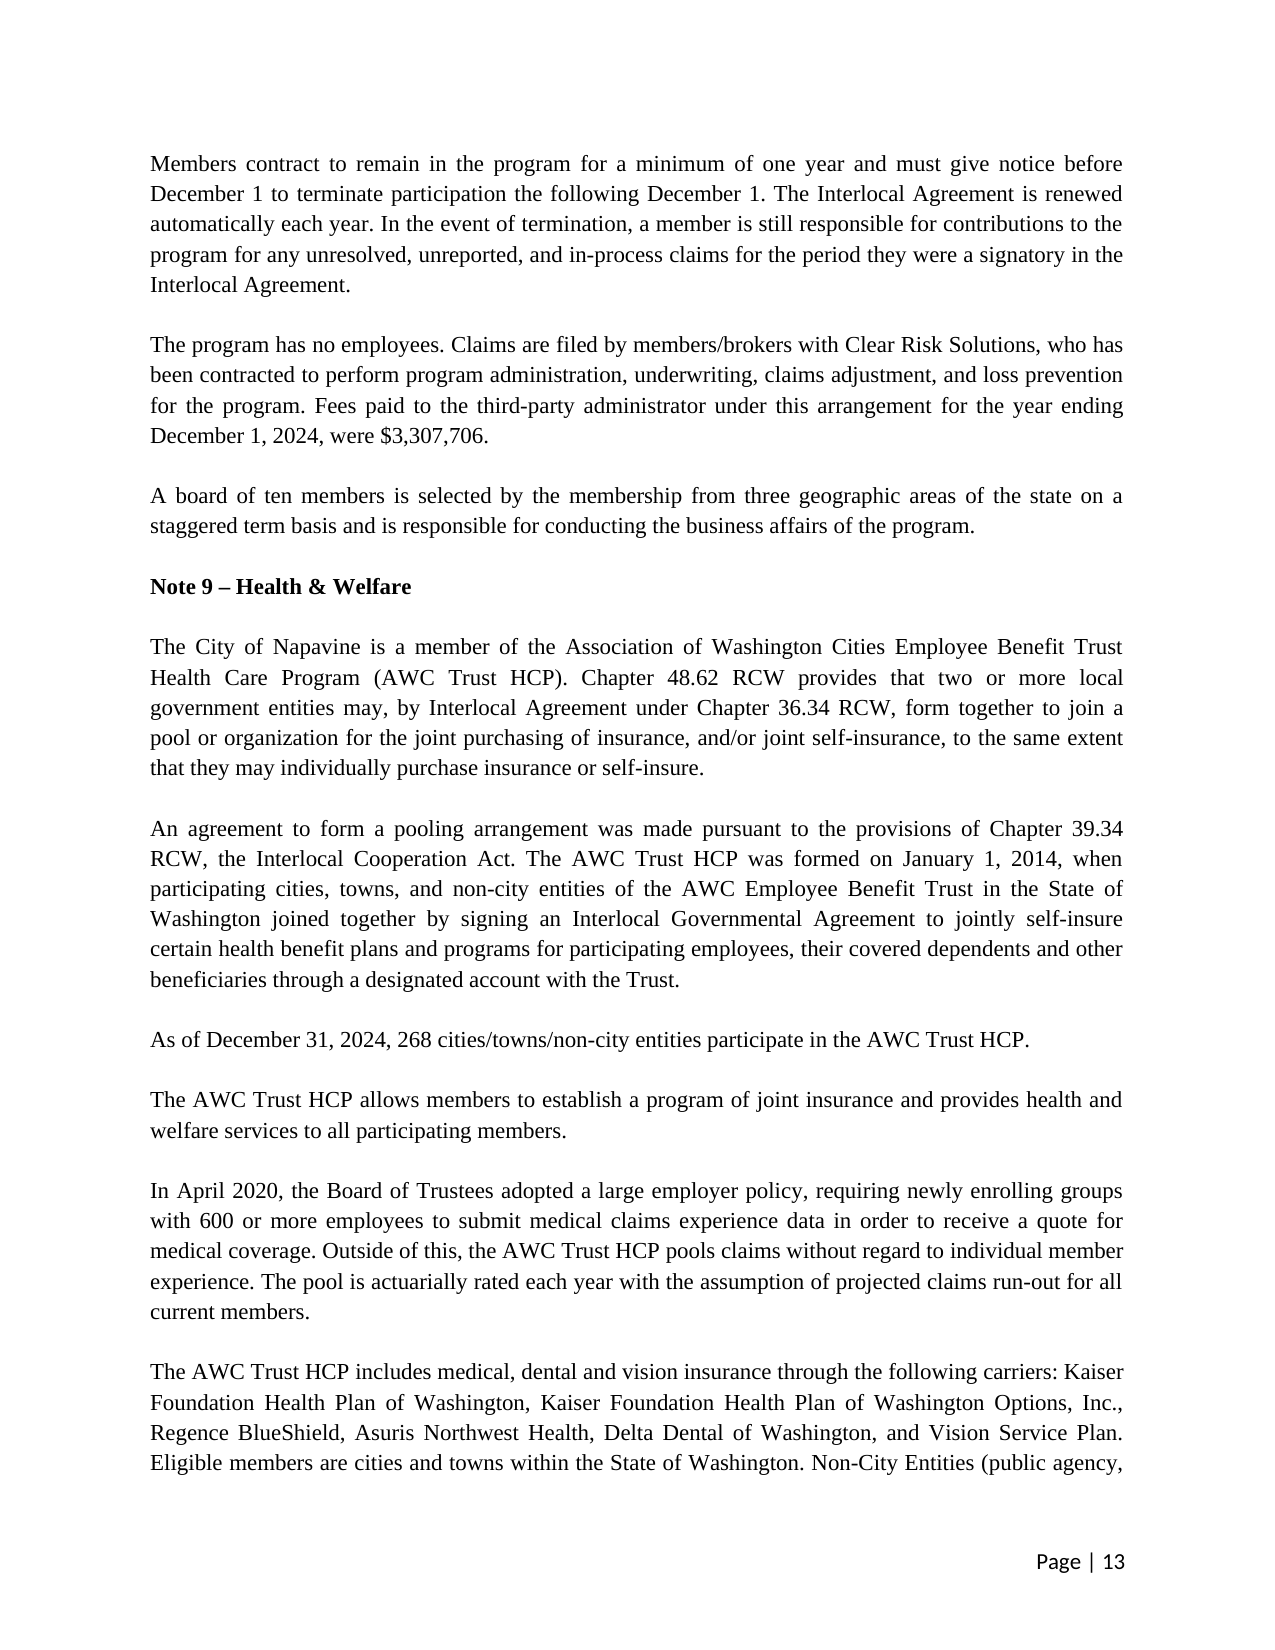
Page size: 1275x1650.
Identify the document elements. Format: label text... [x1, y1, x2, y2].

text An agreement to form a pooling arrangement was made pursuant to the provisions of Chapter 39.34 RCW, the Interlocal Cooperation Act. The AWC Trust HCP was formed on January 1, 2014, when participating cities, towns, and non-city entities of the AWC Employee Benefit Trust in the State of Washington joined together by signing an Interlocal Governmental Agreement to jointly self-insure certain health benefit plans and programs for participating employees, their covered dependents and other beneficiaries through a designated account with the Trust. [150, 814, 1125, 992]
text A board of ten members is selected by the membership from three geographic areas of the state on a staggered term basis and is responsible for conducting the business affairs of the program. [150, 482, 1125, 539]
text The City of Napavine is a member of the Association of Washington Cities Employee Benefit Trust Health Care Program (AWC Trust HCP). Chapter 48.62 RCW provides that two or more local government entities may, by Interlocal Agreement under Chapter 36.34 RCW, form together to join a pool or organization for the joint purchasing of insurance, and/or joint self-insurance, to the same extent that they may individually purchase insurance or self-insure. [150, 633, 1125, 781]
text Note 9 – Health & Welfare [150, 573, 1125, 599]
text As of December 31, 2024, 268 cities/towns/non-city entities participate in the AWC Trust HCP. [150, 1026, 1125, 1052]
text The program has no employees. Claims are filed by members/brokers with Clear Risk Solutions, who has been contracted to perform program administration, underwriting, claims adjustment, and loss prevention for the program. Fees paid to the third-party administrator under this arrangement for the year ending December 1, 2024, were $3,307,706. [150, 331, 1125, 448]
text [150, 1358, 1125, 1475]
text Members contract to remain in the program for a minimum of one year and must give notice before December 1 to terminate participation the following December 1. The Interlocal Agreement is renewed automatically each year. In the event of termination, a member is still responsible for contributions to the program for any unresolved, unreported, and in-process claims for the period they were a signatory in the Interlocal Agreement. [150, 150, 1125, 297]
text In April 2020, the Board of Trustees adopted a large employer policy, requiring newly enrolling groups with 600 or more employees to submit medical claims experience data in order to receive a quote for medical coverage. Outside of this, the AWC Trust HCP pools claims without regard to individual member experience. The pool is actuarially rated each year with the assumption of projected claims run-out for all current members. [150, 1177, 1125, 1324]
text The AWC Trust HCP allows members to establish a program of joint insurance and provides health and welfare services to all participating members. [150, 1086, 1125, 1143]
